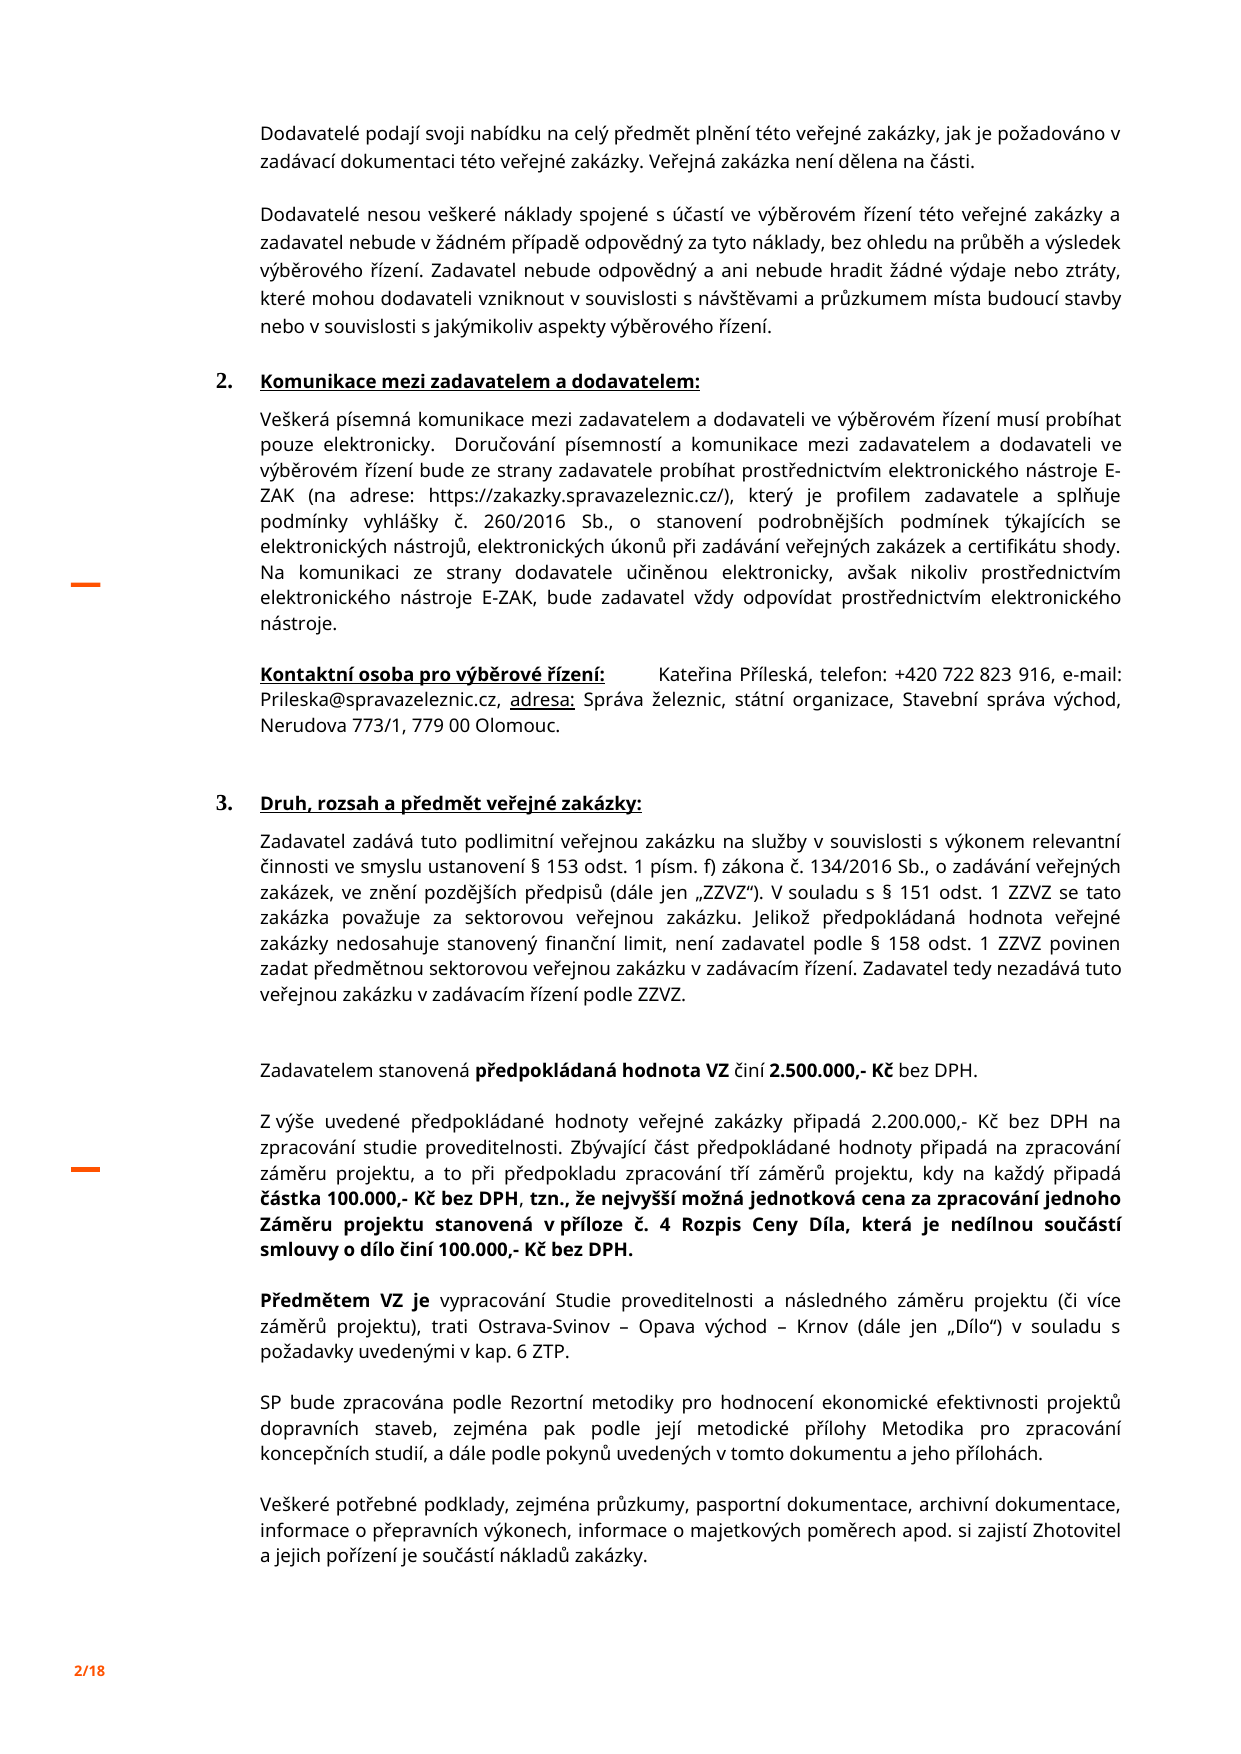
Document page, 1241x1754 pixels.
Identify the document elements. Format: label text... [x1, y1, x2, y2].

text SP bude zpracována podle Rezortní metodiky pro hodnocení ekonomické efektivnosti projektů dopravních staveb, zejména pak podle její metodické přílohy Metodika pro zpracování koncepčních studií, a dále podle pokynů uvedených v tomto dokumentu a jeho přílohách. [260, 1389, 1122, 1466]
text Veškerá písemná komunikace mezi zadavatelem a dodavateli ve výběrovém řízení musí probíhat pouze elektronicky. Doručování písemností a komunikace mezi zadavatelem a dodavateli ve výběrovém řízení bude ze strany zadavatele probíhat prostřednictvím elektronického nástroje E-ZAK (na adrese: https://zakazky.spravazeleznic.cz/), který je profilem zadavatele a splňuje podmínky vyhlášky č. 260/2016 Sb., o stanovení podrobnějších podmínek týkajících se elektronických nástrojů, elektronických úkonů při zadávání veřejných zakázek a certifikátu shody. Na komunikaci ze strany dodavatele učiněnou elektronicky, avšak nikoliv prostřednictvím elektronického nástroje E-ZAK, bude zadavatel vždy odpovídat prostřednictvím elektronického nástroje. [260, 406, 1122, 636]
text Zadavatel zadává tuto podlimitní veřejnou zakázku na služby v souvislosti s výkonem relevantní činnosti ve smyslu ustanovení § 153 odst. 1 písm. f) zákona č. 134/2016 Sb., o zadávání veřejných zakázek, ve znění pozdějších předpisů (dále jen „ZZVZ“). V souladu s § 151 odst. 1 ZZVZ se tato zakázka považuje za sektorovou veřejnou zakázku. Jelikož předpokládaná hodnota veřejné zakázky nedosahuje stanovený finanční limit, není zadavatel podle § 158 odst. 1 ZZVZ povinen zadat předmětnou sektorovou veřejnou zakázku v zadávacím řízení. Zadavatel tedy nezadává tuto veřejnou zakázku v zadávacím řízení podle ZZVZ. [260, 828, 1122, 1007]
list Komunikace mezi zadavatelem a dodavatelem: [216, 367, 1122, 393]
text Kontaktní osoba pro výběrové řízení: Kateřina Příleská, telefon: +420 722 823 916, e-mail: Prileska@spravazeleznic.cz, adresa: Správa železnic, státní organizace, Stavební správa východ, Nerudova 773/1, 779 00 Olomouc. [260, 661, 1122, 738]
text Z výše uvedené předpokládané hodnoty veřejné zakázky připadá 2.200.000,- Kč bez DPH na zpracování studie proveditelnosti. Zbývající část předpokládané hodnoty připadá na zpracování záměru projektu, a to při předpokladu zpracování tří záměrů projektu, kdy na každý připadá částka 100.000,- Kč bez DPH, tzn., že nejvyšší možná jednotková cena za zpracování jednoho Záměru projektu stanovená v příloze č. 4 Rozpis Ceny Díla, která je nedílnou součástí smlouvy o dílo činí 100.000,- Kč bez DPH. [260, 1109, 1122, 1262]
text Předmětem VZ je vypracování Studie proveditelnosti a následného záměru projektu (či více záměrů projektu), trati Ostrava-Svinov – Opava východ – Krnov (dále jen „Dílo“) v souladu s požadavky uvedenými v kap. 6 ZTP. [260, 1287, 1122, 1364]
text Dodavatelé podají svoji nabídku na celý předmět plnění této veřejné zakázky, jak je požadováno v zadávací dokumentaci této veřejné zakázky. Veřejná zakázka není dělena na části. [260, 121, 1122, 174]
list Druh, rozsah a předmět veřejné zakázky: [216, 789, 1122, 816]
text Dodavatelé nesou veškeré náklady spojené s účastí ve výběrovém řízení této veřejné zakázky a zadavatel nebude v žádném případě odpovědný za tyto náklady, bez ohledu na průběh a výsledek výběrového řízení. Zadavatel nebude odpovědný a ani nebude hradit žádné výdaje nebo ztráty, které mohou dodavateli vzniknout v souvislosti s návštěvami a průzkumem místa budoucí stavby nebo v souvislosti s jakýmikoliv aspekty výběrového řízení. [260, 202, 1122, 339]
text Veškeré potřebné podklady, zejména průzkumy, pasportní dokumentace, archivní dokumentace, informace o přepravních výkonech, informace o majetkových poměrech apod. si zajistí Zhotovitel a jejich pořízení je součástí nákladů zakázky. [260, 1492, 1122, 1568]
text Zadavatelem stanovená předpokládaná hodnota VZ činí 2.500.000,- Kč bez DPH. [260, 1058, 1122, 1083]
